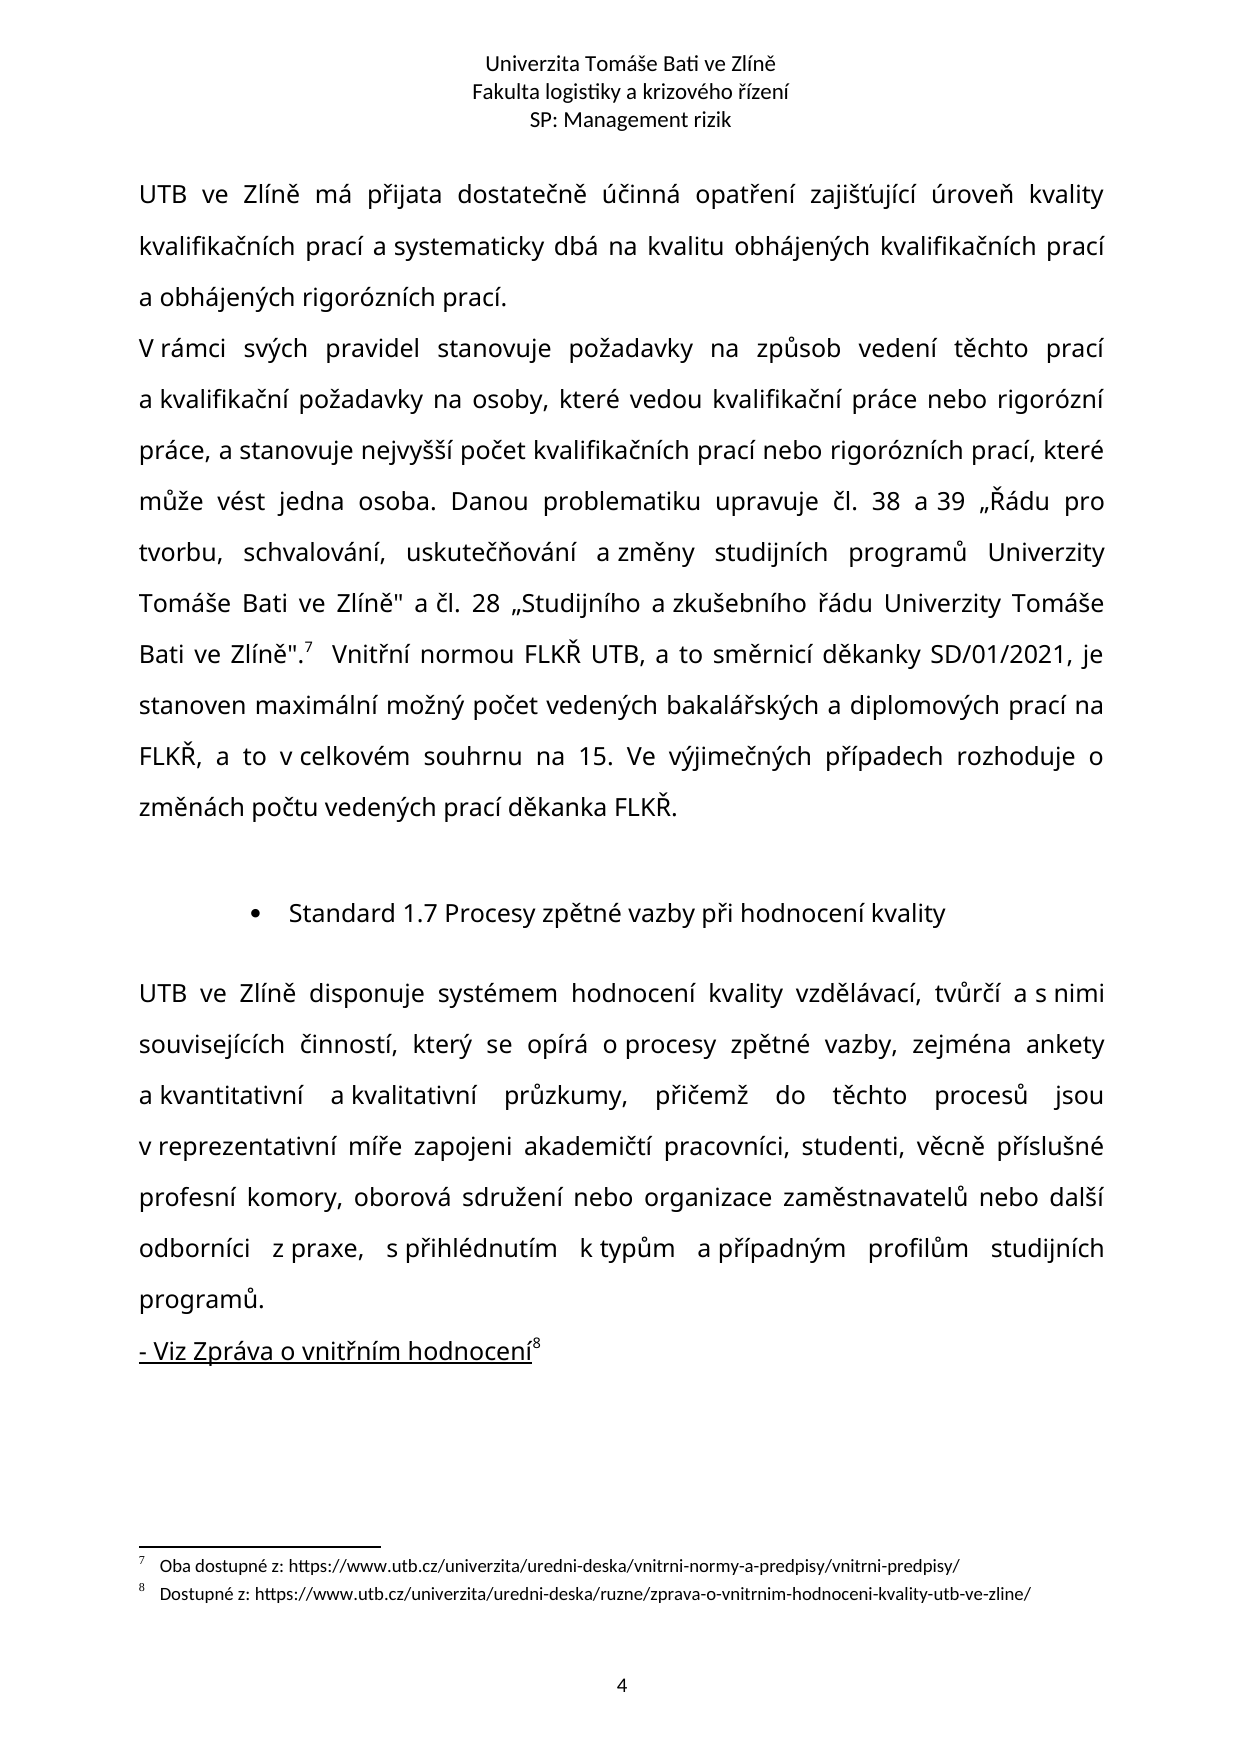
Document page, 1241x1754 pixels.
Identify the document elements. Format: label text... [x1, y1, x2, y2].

text UTB ve Zlíně disponuje systémem hodnocení kvality vzdělávací, tvůrčí a s nimi souvisejících činností, který se opírá o procesy zpětné vazby, zejména ankety a kvantitativní a kvalitativní průzkumy, přičemž do těchto procesů jsou v reprezentativní míře zapojeni akademičtí pracovníci, studenti, věcně příslušné profesní komory, oborová sdružení nebo organizace zaměstnavatelů nebo další odborníci z praxe, s přihlédnutím k typům a případným profilům studijních programů. [139, 976, 1105, 1316]
text - Viz Zpráva o vnitřním hodnocení [139, 1333, 1105, 1367]
subtitle Standard 1.7 Procesy zpětné vazby při hodnocení kvality [251, 896, 1105, 930]
text UTB ve Zlíně má přijata dostatečně účinná opatření zajišťující úroveň kvality kvalifikačních prací a systematicky dbá na kvalitu obhájených kvalifikačních prací a obhájených rigorózních prací. V rámci svých pravidel stanovuje požadavky na způsob vedení těchto prací a kvalifikační požadavky na osoby, které vedou kvalifikační práce nebo rigorózní práce, a stanovuje nejvyšší počet kvalifikačních prací nebo rigorózních prací, které může vést jedna osoba. Danou problematiku upravuje čl. 38 a 39 „Řádu pro tvorbu, schvalování, uskutečňování a změny studijních programů Univerzity Tomáše Bati ve Zlíně" a čl. 28 „Studijního a zkušebního řádu Univerzity Tomáše Bati ve Zlíně". Vnitřní normou FLKŘ UTB, a to směrnicí děkanky SD/01/2021, je stanoven maximální možný počet vedených bakalářských a diplomových prací na FLKŘ, a to v celkovém souhrnu na 15. Ve výjimečných případech rozhoduje o změnách počtu vedených prací děkanka FLKŘ. [139, 177, 1105, 824]
